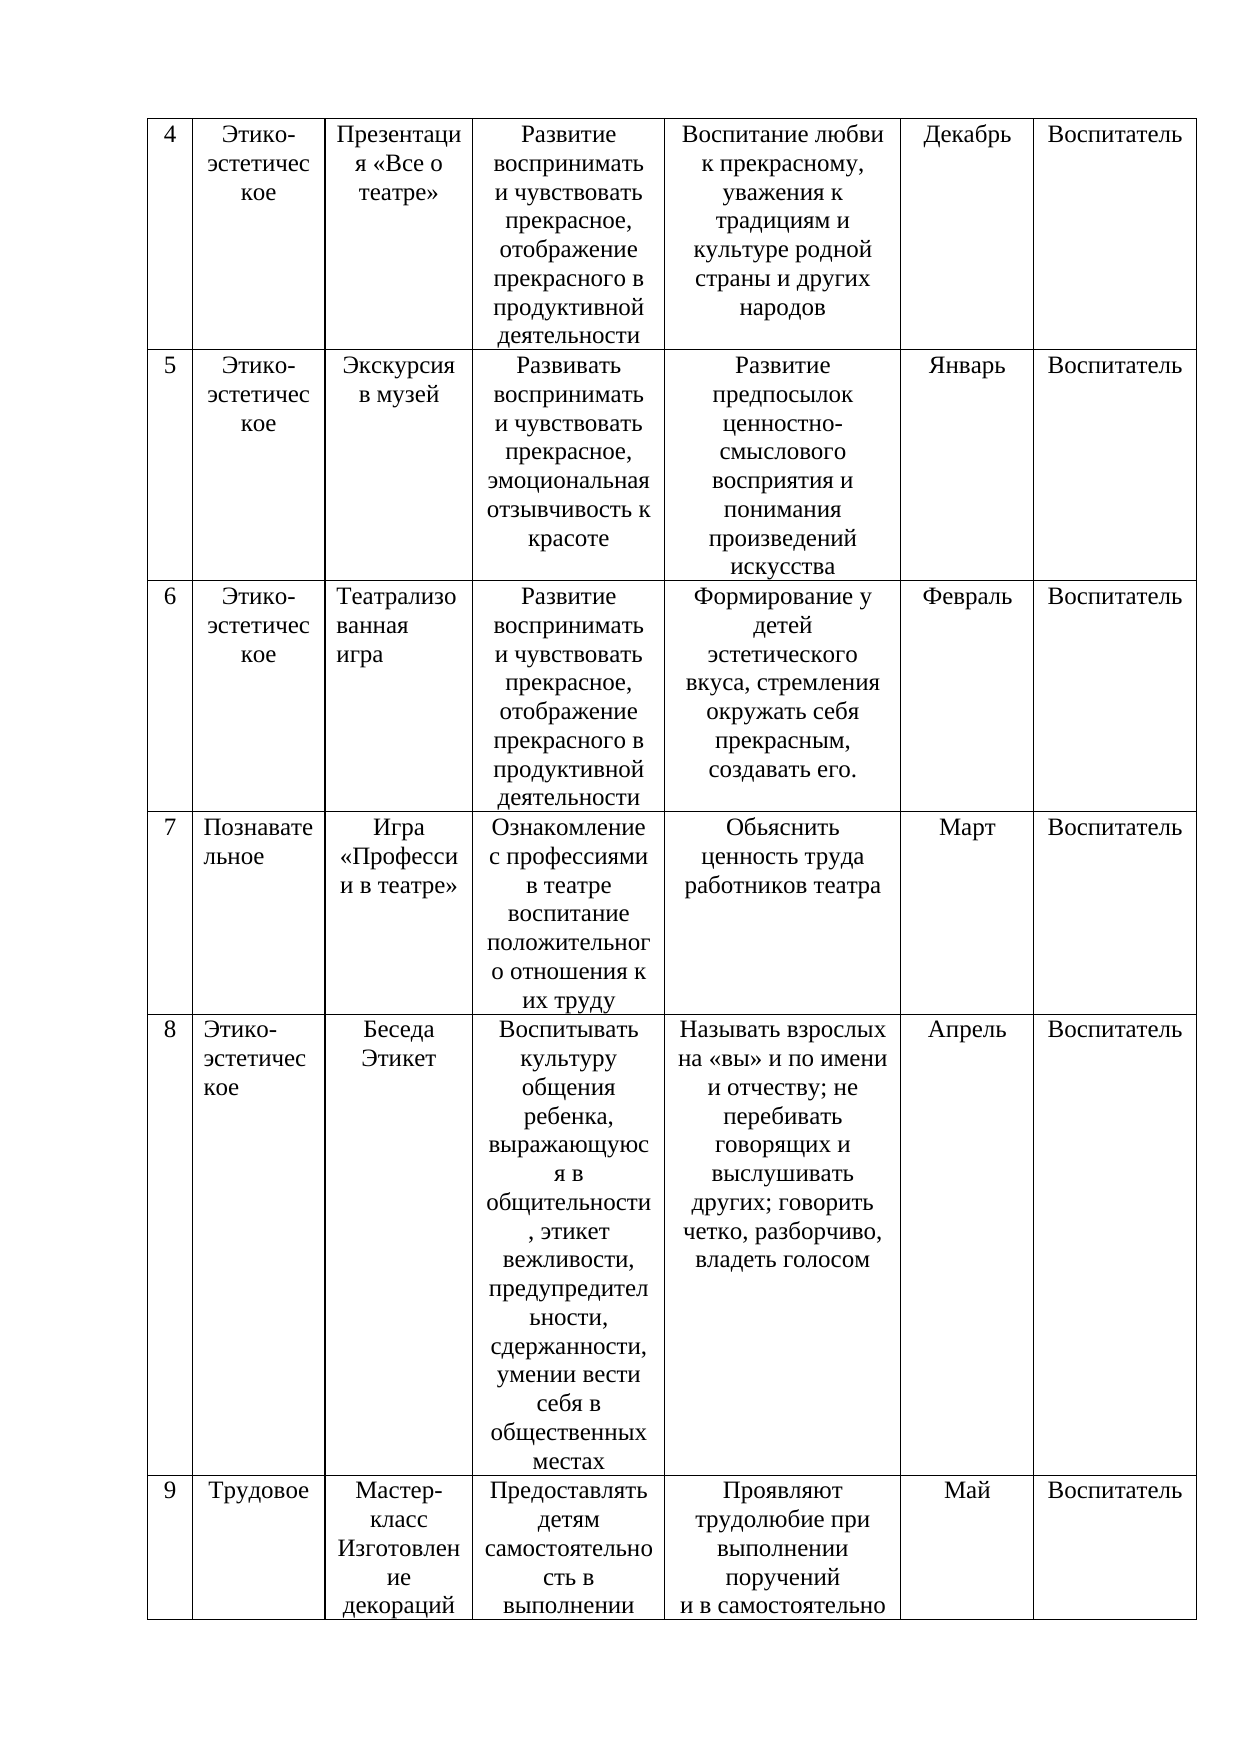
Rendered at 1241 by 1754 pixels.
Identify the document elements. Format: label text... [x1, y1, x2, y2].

table_cell Называть взрослых на «вы» и по имени и отчеству; не перебивать говорящих и выслушивать других; говорить четко, разборчиво, владеть голосом [665, 1015, 900, 1474]
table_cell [473, 1476, 664, 1619]
table_cell Воспитатель [1034, 1476, 1196, 1619]
table_cell Познавательное [193, 812, 324, 1013]
table_cell 6 [148, 581, 192, 811]
table_cell Трудовое [193, 1476, 324, 1619]
table_cell Февраль [901, 581, 1033, 811]
table_cell Воспитатель [1034, 581, 1196, 811]
table_cell Март [901, 812, 1033, 1013]
table_cell Этико-эстетическое [193, 581, 324, 811]
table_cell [665, 1476, 900, 1619]
table_cell Экскурсия в музей [326, 350, 472, 580]
table_cell Воспитатель [1034, 119, 1196, 349]
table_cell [326, 1476, 472, 1619]
table_cell Воспитание любви к прекрасному, уважения к традициям и культуре родной страны и других народов [665, 119, 900, 349]
table_cell Обьяснить ценность труда работников театра [665, 812, 900, 1013]
table_cell Декабрь [901, 119, 1033, 349]
table_cell Воспитатель [1034, 350, 1196, 580]
table_cell 5 [148, 350, 192, 580]
table_cell Май [901, 1476, 1033, 1619]
table_cell Формирование у детей эстетического вкуса, стремления окружать себя прекрасным, создавать его. [665, 581, 900, 811]
table_cell Воспитывать культуру общения ребенка, выражающуюся в общительности, этикет вежливости, предупредительности, сдержанности, умении вести себя в общественных местах [473, 1015, 664, 1474]
table_cell Январь [901, 350, 1033, 580]
table_cell Этико-эстетическое [193, 119, 324, 349]
table_cell 7 [148, 812, 192, 1013]
table_cell Ознакомление с профессиями в театре воспитание положительного отношения к их труду [473, 812, 664, 1013]
table_cell 9 [148, 1476, 192, 1619]
table_cell Апрель [901, 1015, 1033, 1474]
table_cell Развитие воспринимать и чувствовать прекрасное, отображение прекрасного в продуктивной деятельности [473, 581, 664, 811]
table_cell Воспитатель [1034, 812, 1196, 1013]
table_cell Развивать воспринимать и чувствовать прекрасное, эмоциональная отзывчивость к красоте [473, 350, 664, 580]
table_cell Беседа Этикет [326, 1015, 472, 1474]
table_cell Развитие воспринимать и чувствовать прекрасное, отображение прекрасного в продуктивной деятельности [473, 119, 664, 349]
table_cell Игра «Профессии в театре» [326, 812, 472, 1013]
table_cell Воспитатель [1034, 1015, 1196, 1474]
table_cell Развитие предпосылок ценностно-смыслового восприятия и понимания произведений искусства [665, 350, 900, 580]
table_cell Презентация «Все о театре» [326, 119, 472, 349]
table_cell 8 [148, 1015, 192, 1474]
table_cell 4 [148, 119, 192, 349]
table_cell Этико-эстетическое [193, 1015, 324, 1474]
table_cell Театрализованная игра [326, 581, 472, 811]
table_cell Этико-эстетическое [193, 350, 324, 580]
